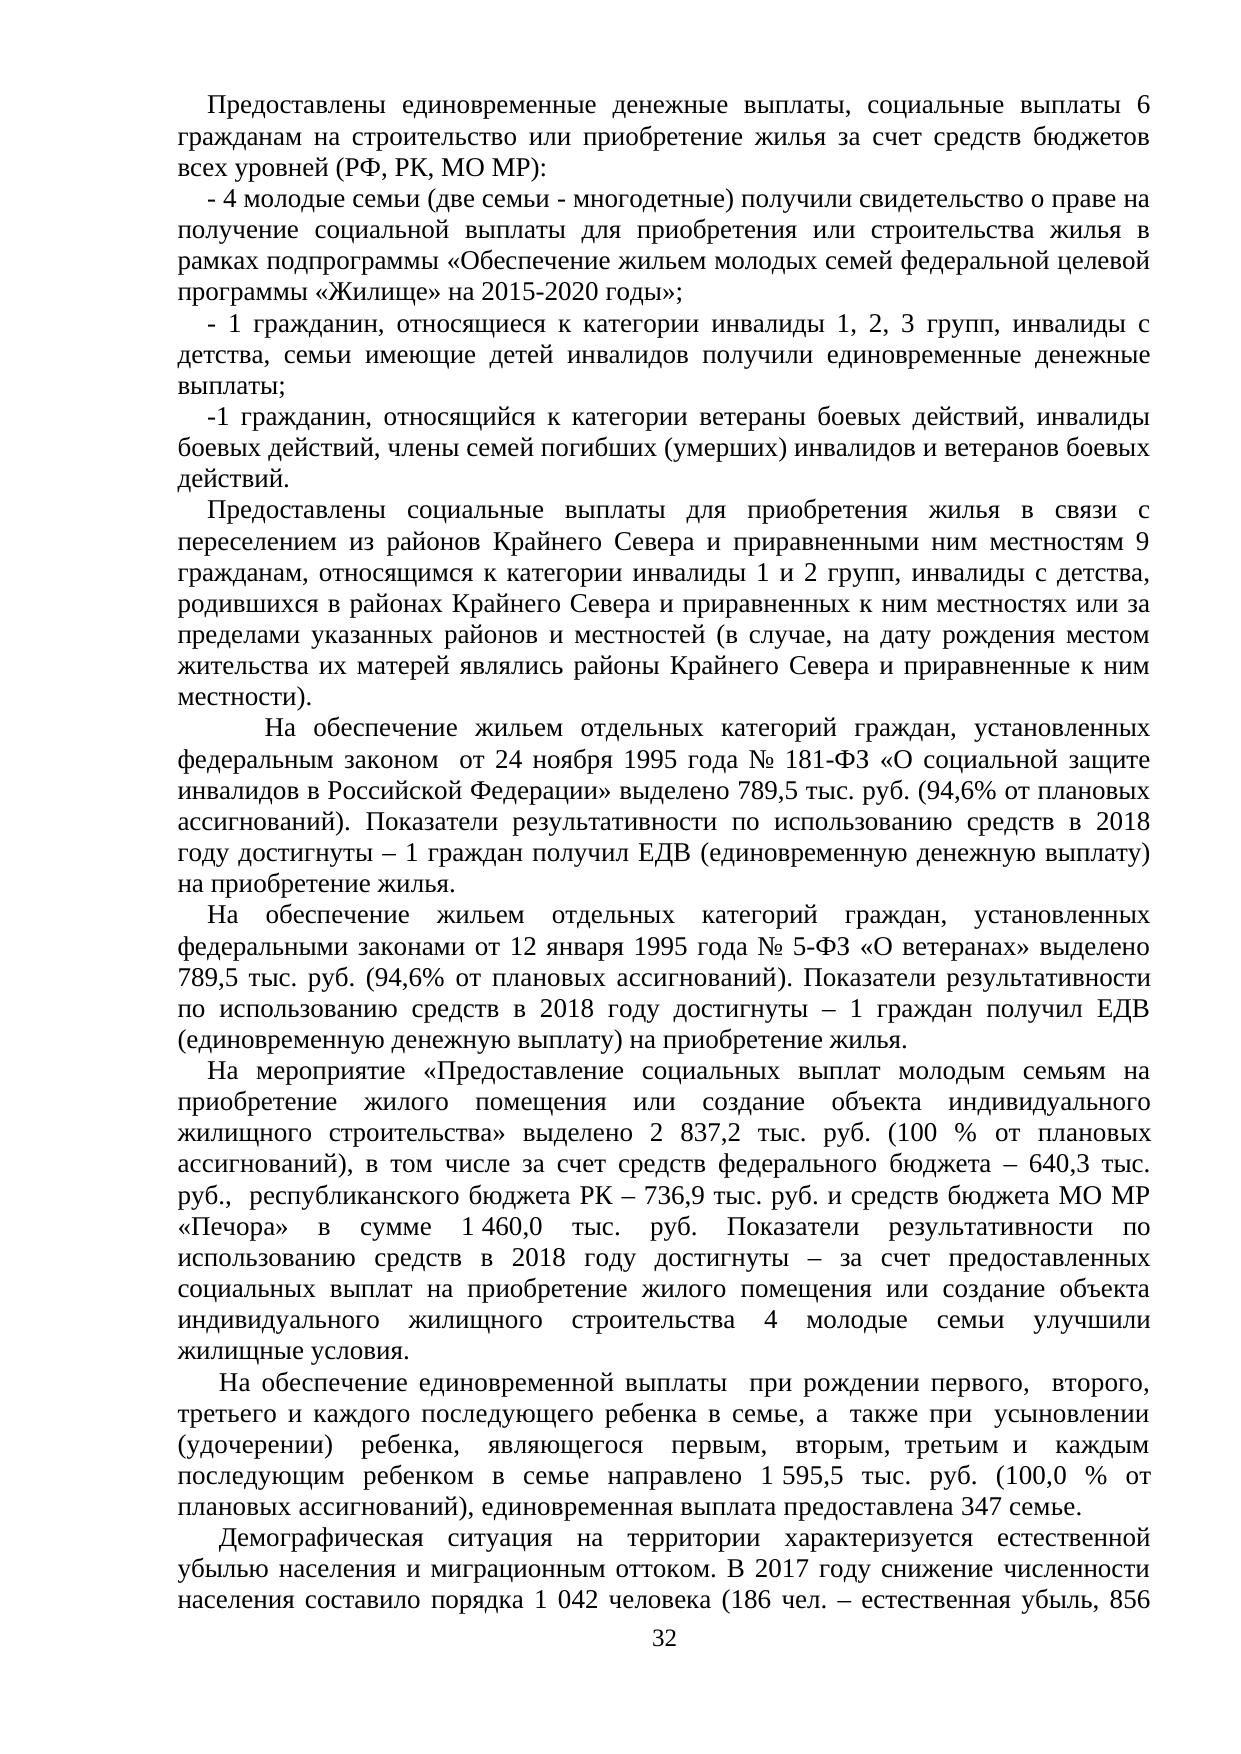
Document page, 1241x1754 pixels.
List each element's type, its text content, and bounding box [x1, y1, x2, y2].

text На обеспечение единовременной выплаты при рождении первого, второго, третьего и каждого последующего ребенка в семье, а также при усыновлении (удочерении) ребенка, являющегося первым, вторым, третьим и каждым последующим ребенком в семье направлено 1 595,5 тыс. руб. (100,0 % от плановых ассигнований), единовременная выплата предоставлена 347 семье. [177, 1366, 1152, 1521]
text -1 гражданин, относящийся к категории ветераны боевых действий, инвалиды боевых действий, члены семей погибших (умерших) инвалидов и ветеранов боевых действий. [177, 400, 1152, 493]
text - 1 гражданин, относящиеся к категории инвалиды 1, 2, 3 групп, инвалиды с детства, семьи имеющие детей инвалидов получили единовременные денежные выплаты; [177, 307, 1152, 400]
text На мероприятие «Предоставление социальных выплат молодым семьям на приобретение жилого помещения или создание объекта индивидуального жилищного строительства» выделено 2 837,2 тыс. руб. (100 % от плановых ассигнований), в том числе за счет средств федерального бюджета – 640,3 тыс. руб., республиканского бюджета РК – 736,9 тыс. руб. и средств бюджета МО МР «Печора» в сумме 1 460,0 тыс. руб. Показатели результативности по использованию средств в 2018 году достигнуты – за счет предоставленных социальных выплат на приобретение жилого помещения или создание объекта индивидуального жилищного строительства 4 молодые семьи улучшили жилищные условия. [177, 1054, 1152, 1366]
text Предоставлены единовременные денежные выплаты, социальные выплаты 6 гражданам на строительство или приобретение жилья за счет средств бюджетов всех уровней (РФ, РК, МО МР): [177, 89, 1152, 182]
text На обеспечение жильем отдельных категорий граждан, установленных федеральным законом от 24 ноября 1995 года № 181-ФЗ «О социальной защите инвалидов в Российской Федерации» выделено 789,5 тыс. руб. (94,6% от плановых ассигнований). Показатели результативности по использованию средств в 2018 году достигнуты – 1 граждан получил ЕДВ (единовременную денежную выплату) на приобретение жилья. [177, 712, 1152, 898]
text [177, 1521, 1152, 1615]
text Предоставлены социальные выплаты для приобретения жилья в связи с переселением из районов Крайнего Севера и приравненными ним местностям 9 гражданам, относящимся к категории инвалиды 1 и 2 групп, инвалиды с детства, родившихся в районах Крайнего Севера и приравненных к ним местностях или за пределами указанных районов и местностей (в случае, на дату рождения местом жительства их матерей являлись районы Крайнего Севера и приравненные к ним местности). [177, 493, 1152, 712]
text На обеспечение жильем отдельных категорий граждан, установленных федеральными законами от 12 января 1995 года № 5-ФЗ «О ветеранах» выделено 789,5 тыс. руб. (94,6% от плановых ассигнований). Показатели результативности по использованию средств в 2018 году достигнуты – 1 граждан получил ЕДВ (единовременную денежную выплату) на приобретение жилья. [177, 898, 1152, 1054]
text - 4 молодые семьи (две семьи - многодетные) получили свидетельство о праве на получение социальной выплаты для приобретения или строительства жилья в рамках подпрограммы «Обеспечение жильем молодых семей федеральной целевой программы «Жилище» на 2015-2020 годы»; [177, 182, 1152, 307]
